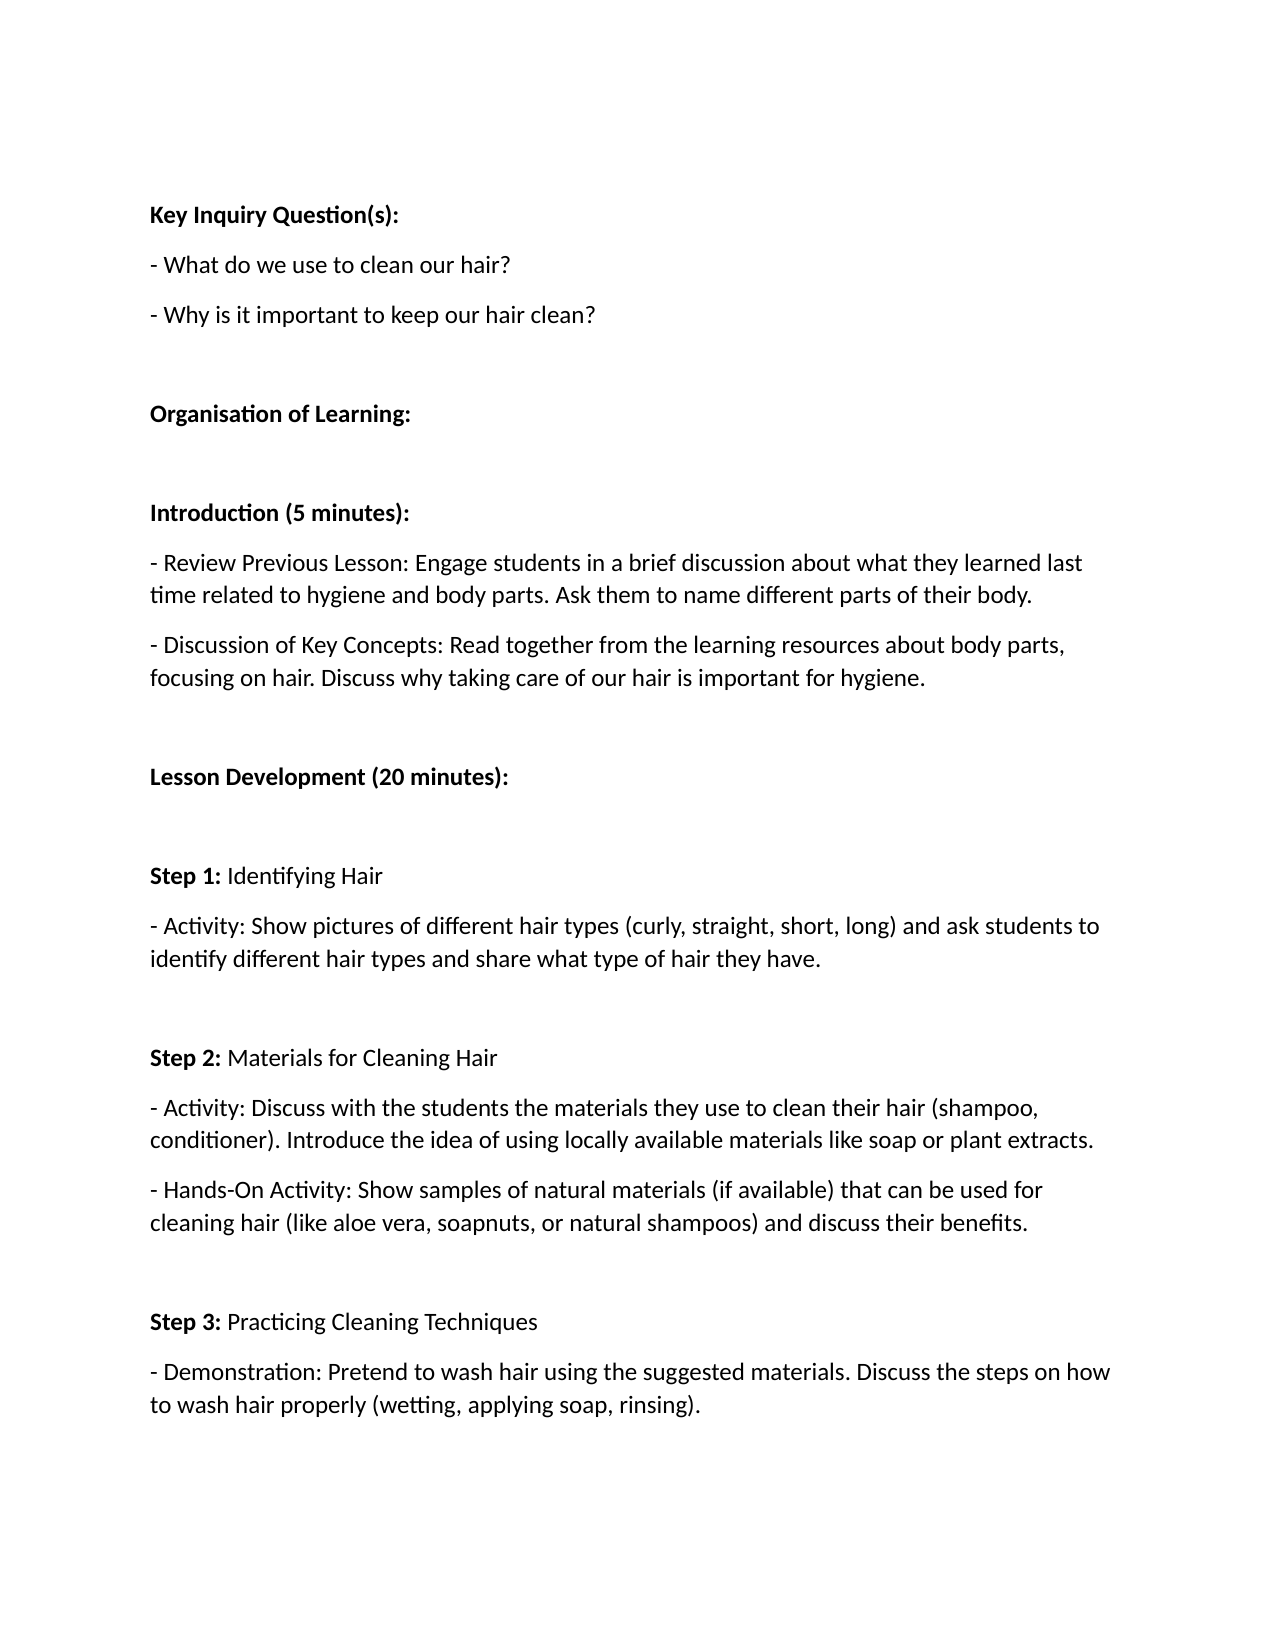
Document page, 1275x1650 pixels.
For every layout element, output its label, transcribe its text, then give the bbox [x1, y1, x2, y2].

text - Demonstration: Pretend to wash hair using the suggested materials. Discuss the steps on how to wash hair properly (wetting, applying soap, rinsing). [150, 1356, 1125, 1419]
text Step 1: Identifying Hair [150, 860, 1125, 891]
text - Why is it important to keep our hair clean? [150, 299, 1125, 329]
text Step 3: Practicing Cleaning Techniques [150, 1306, 1125, 1337]
text Introduction (5 minutes): [150, 497, 1125, 528]
text - What do we use to clean our hair? [150, 249, 1125, 280]
text - Discussion of Key Concepts: Read together from the learning resources about body parts, focusing on hair. Discuss why taking care of our hair is important for hygiene. [150, 629, 1125, 693]
text Organisation of Learning: [150, 398, 1125, 428]
text Lesson Development (20 minutes): [150, 761, 1125, 792]
text Key Inquiry Question(s): [150, 199, 1125, 230]
text - Activity: Show pictures of different hair types (curly, straight, short, long) and ask students to identify different hair types and share what type of hair they have. [150, 910, 1125, 973]
text - Activity: Discuss with the students the materials they use to clean their hair (shampoo, conditioner). Introduce the idea of using locally available materials like soap or plant extracts. [150, 1092, 1125, 1155]
text Step 2: Materials for Cleaning Hair [150, 1042, 1125, 1073]
text - Hands-On Activity: Show samples of natural materials (if available) that can be used for cleaning hair (like aloe vera, soapnuts, or natural shampoos) and discuss their benefits. [150, 1174, 1125, 1238]
text - Review Previous Lesson: Engage students in a brief discussion about what they learned last time related to hygiene and body parts. Ask them to name different parts of their body. [150, 547, 1125, 610]
